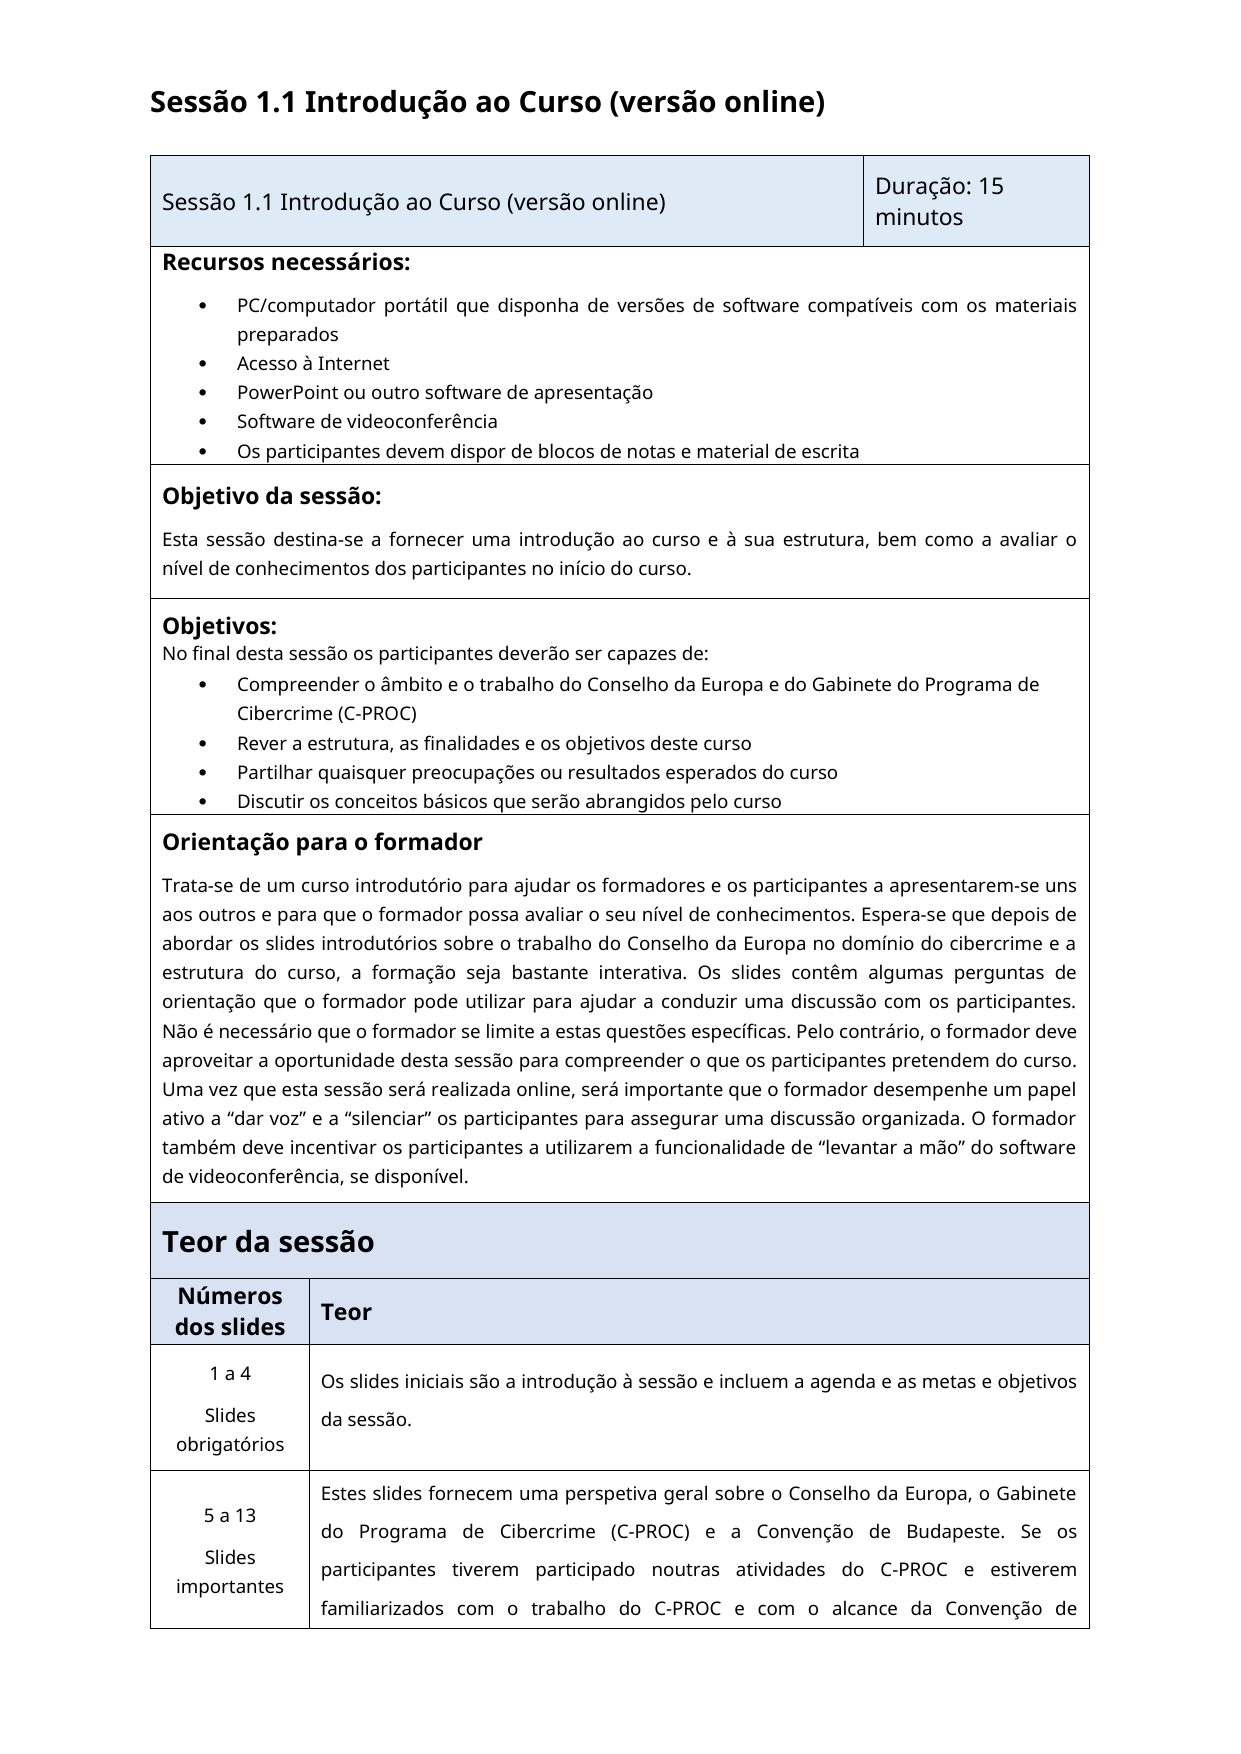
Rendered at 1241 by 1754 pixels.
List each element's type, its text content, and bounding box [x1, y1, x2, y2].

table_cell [310, 1471, 1089, 1628]
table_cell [151, 1471, 309, 1628]
text Sessão 1.1 Introdução ao Curso (versão online) [150, 82, 1090, 121]
table_cell Números dos slides [151, 1279, 309, 1344]
table_cell Recursos necessários: PC/computador portátil que disponha de versões de software compatíveis com os materiais preparados Acesso à Internet PowerPoint ou outro software de apresentação Software de videoconferência Os participantes devem dispor de blocos de notas e material de escrita [151, 247, 1089, 464]
table_header Duração: 15 minutos [864, 156, 1089, 246]
table_cell 1 a 4 Slides obrigatórios [151, 1345, 309, 1470]
table_cell Orientação para o formador Trata-se de um curso introdutório para ajudar os formadores e os participantes a apresentarem-se uns aos outros e para que o formador possa avaliar o seu nível de conhecimentos. Espera-se que depois de abordar os slides introdutórios sobre o trabalho do Conselho da Europa no domínio do cibercrime e a estrutura do curso, a formação seja bastante interativa. Os slides contêm algumas perguntas de orientação que o formador pode utilizar para ajudar a conduzir uma discussão com os participantes. Não é necessário que o formador se limite a estas questões específicas. Pelo contrário, o formador deve aproveitar a oportunidade desta sessão para compreender o que os participantes pretendem do curso. Uma vez que esta sessão será realizada online, será importante que o formador desempenhe um papel ativo a “dar voz” e a “silenciar” os participantes para assegurar uma discussão organizada. O formador também deve incentivar os participantes a utilizarem a funcionalidade de “levantar a mão” do software de videoconferência, se disponível. [151, 815, 1089, 1202]
table_cell Teor da sessão [151, 1203, 1089, 1278]
table_cell Os slides iniciais são a introdução à sessão e incluem a agenda e as metas e objetivos da sessão. [310, 1345, 1089, 1470]
table_header Sessão 1.1 Introdução ao Curso (versão online) [151, 156, 863, 246]
table_cell Teor [310, 1279, 1089, 1344]
table_cell Objetivos: No final desta sessão os participantes deverão ser capazes de: Compreender o âmbito e o trabalho do Conselho da Europa e do Gabinete do Programa de Cibercrime (C-PROC) Rever a estrutura, as finalidades e os objetivos deste curso Partilhar quaisquer preocupações ou resultados esperados do curso Discutir os conceitos básicos que serão abrangidos pelo curso [151, 599, 1089, 814]
table_cell Objetivo da sessão: Esta sessão destina-se a fornecer uma introdução ao curso e à sua estrutura, bem como a avaliar o nível de conhecimentos dos participantes no início do curso. [151, 465, 1089, 598]
